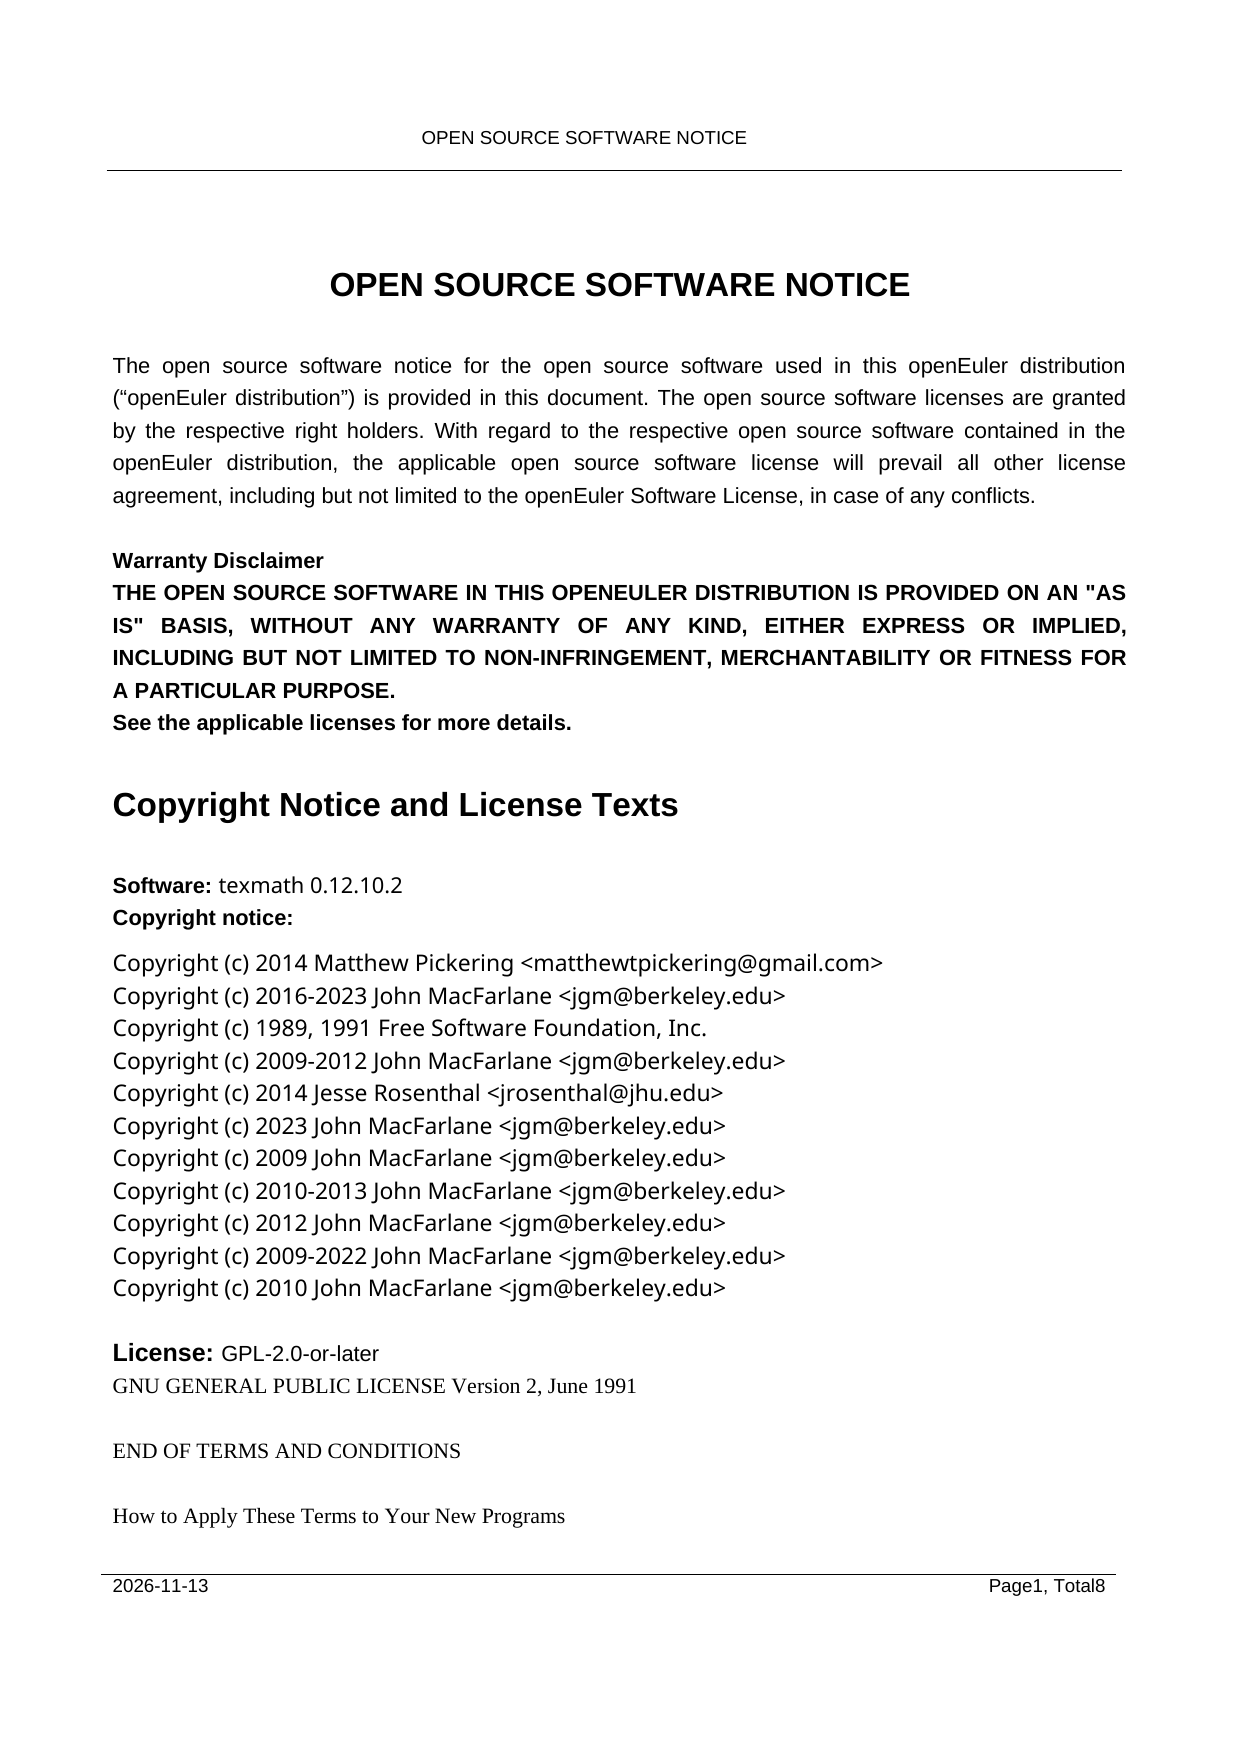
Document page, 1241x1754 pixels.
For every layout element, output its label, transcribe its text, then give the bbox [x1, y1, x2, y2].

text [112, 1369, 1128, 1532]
text The open source software notice for the open source software used in this openEuler distribution (“openEuler distribution”) is provided in this document. The open source software licenses are granted by the respective right holders. With regard to the respective open source software contained in the openEuler distribution, the applicable open source software license will prevail all other license agreement, including but not limited to the openEuler Software License, in case of any conflicts. [112, 349, 1128, 511]
text License: GPL-2.0-or-later [112, 1337, 1128, 1369]
text Copyright (c) 2014 Matthew Pickering <matthewtpickering@gmail.com> Copyright (c) 2016-2023 John MacFarlane <jgm@berkeley.edu> Copyright (c) 1989, 1991 Free Software Foundation, Inc. Copyright (c) 2009-2012 John MacFarlane <jgm@berkeley.edu> Copyright (c) 2014 Jesse Rosenthal <jrosenthal@jhu.edu> Copyright (c) 2023 John MacFarlane <jgm@berkeley.edu> Copyright (c) 2009 John MacFarlane <jgm@berkeley.edu> Copyright (c) 2010-2013 John MacFarlane <jgm@berkeley.edu> Copyright (c) 2012 John MacFarlane <jgm@berkeley.edu> Copyright (c) 2009-2022 John MacFarlane <jgm@berkeley.edu> Copyright (c) 2010 John MacFarlane <jgm@berkeley.edu> [112, 947, 1128, 1337]
text THE OPEN SOURCE SOFTWARE IN THIS OPENEULER DISTRIBUTION IS PROVIDED ON AN "AS IS" BASIS, WITHOUT ANY WARRANTY OF ANY KIND, EITHER EXPRESS OR IMPLIED, INCLUDING BUT NOT LIMITED TO NON-INFRINGEMENT, MERCHANTABILITY OR FITNESS FOR A PARTICULAR PURPOSE. See the applicable licenses for more details. [112, 576, 1128, 739]
text Copyright Notice and License Texts [112, 771, 1128, 836]
title Software: texmath 0.12.10.2 [112, 869, 1128, 901]
text OPEN SOURCE SOFTWARE NOTICE [112, 251, 1128, 316]
text Warranty Disclaimer [112, 544, 1128, 576]
text Copyright notice: [112, 901, 1128, 934]
